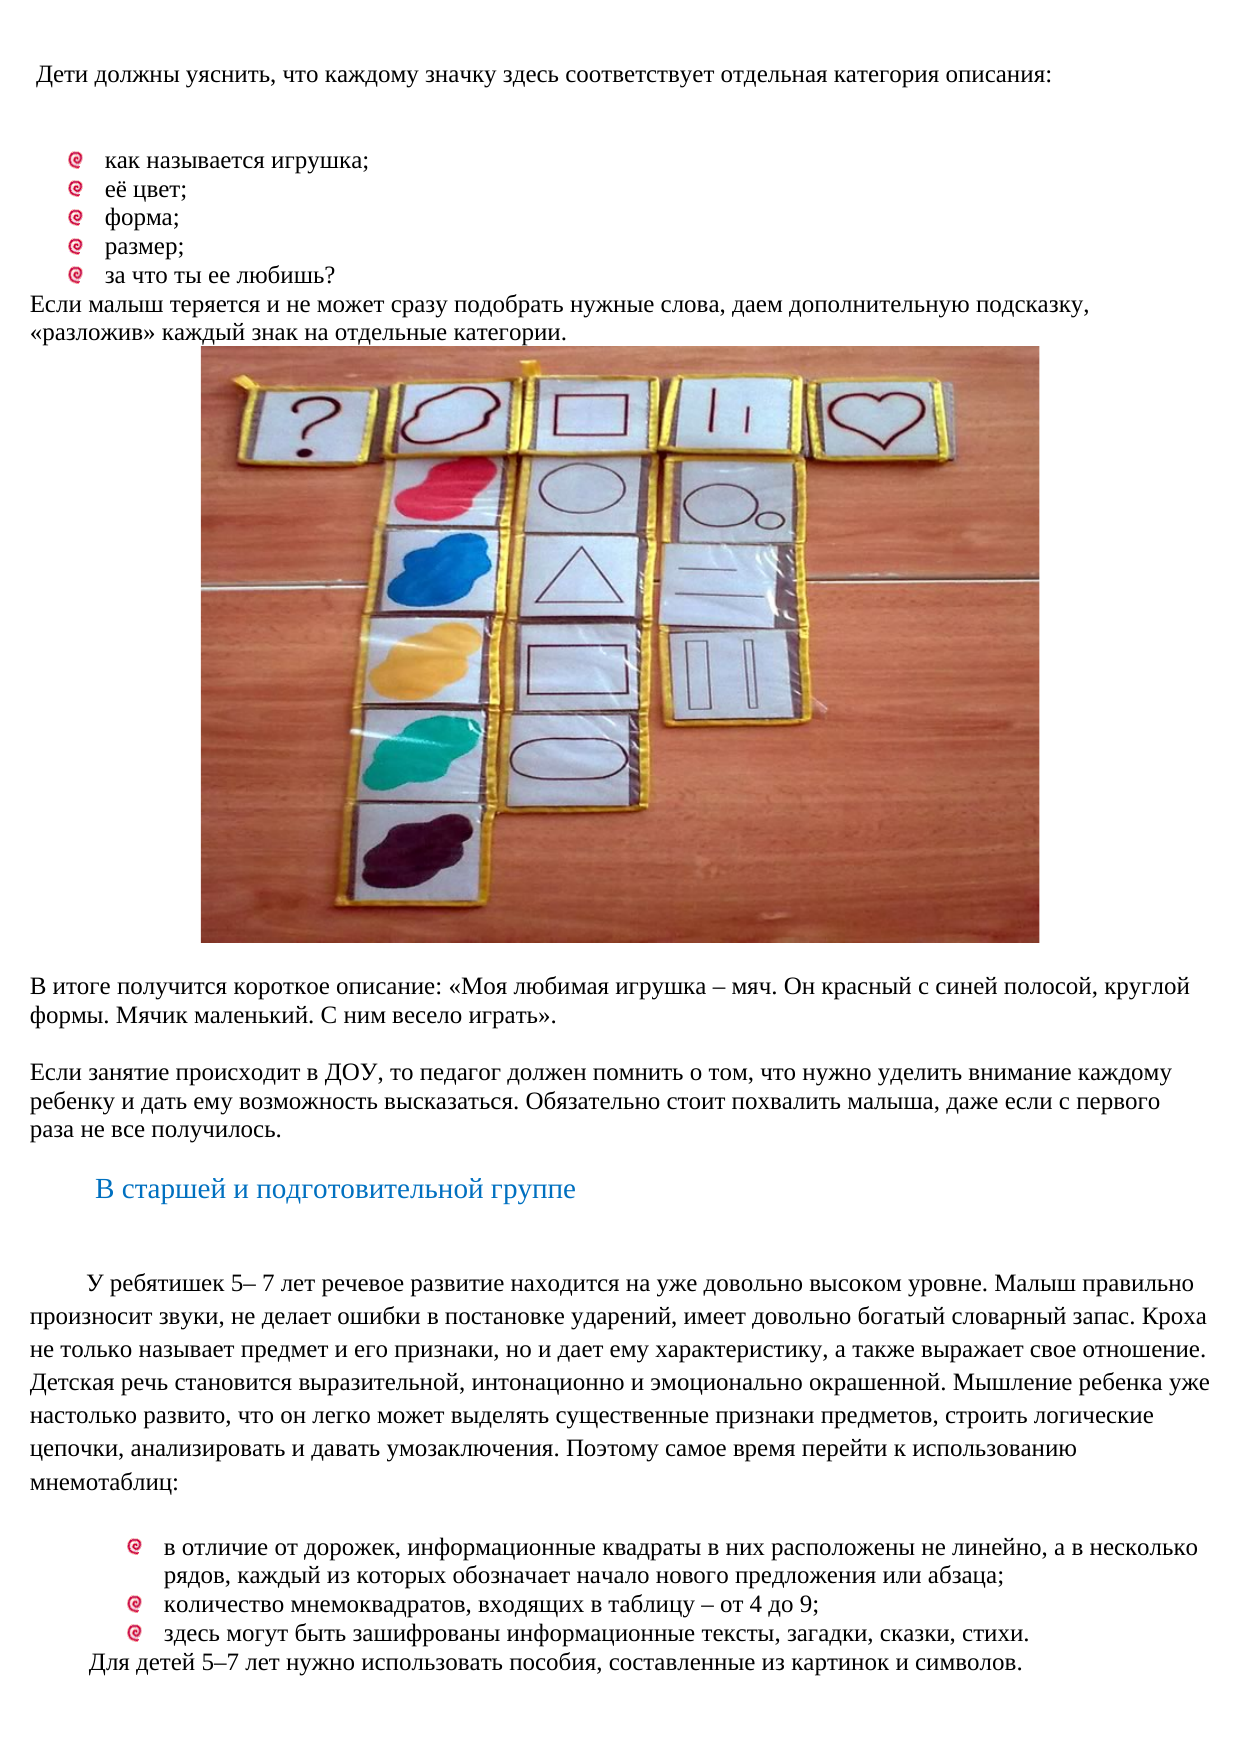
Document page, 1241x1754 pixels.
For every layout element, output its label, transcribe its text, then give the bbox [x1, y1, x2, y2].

picture [68, 151, 84, 169]
text Дети должны уяснить, что каждому значку здесь соответствует отдельная категория описания: [29, 59, 1211, 120]
picture [200, 346, 1040, 943]
list размер; [67, 231, 1211, 260]
list за что ты ее любишь? [67, 260, 1211, 289]
picture [68, 238, 84, 255]
picture [127, 1538, 143, 1555]
list количество мнемоквадратов, входящих в таблицу – от 4 до 9; [126, 1589, 1211, 1618]
list как называется игрушка; [67, 145, 1211, 174]
text Если малыш теряется и не может сразу подобрать нужные слова, даем дополнительную подсказку, «разложив» каждый знак на отдельные категории. [29, 289, 1211, 346]
picture [68, 180, 84, 197]
list здесь могут быть зашифрованы информационные тексты, загадки, сказки, стихи. [126, 1618, 1211, 1647]
list форма; [67, 202, 1211, 231]
text В старшей и подготовительной группе [29, 1171, 1211, 1205]
list в отличие от дорожек, информационные квадраты в них расположены не линейно, а в несколько рядов, каждый из которых обозначает начало нового предложения или абзаца; [126, 1532, 1211, 1589]
text Для детей 5–7 лет нужно использовать пособия, составленные из картинок и символов. [29, 1647, 1211, 1675]
list её цвет; [67, 174, 1211, 202]
picture [127, 1595, 143, 1613]
text У ребятишек 5– 7 лет речевое развитие находится на уже довольно высоком уровне. Малыш правильно произносит звуки, не делает ошибки в постановке ударений, имеет довольно богатый словарный запас. Кроха не только называет предмет и его признаки, но и дает ему характеристику, а также выражает свое отношение. Детская речь становится выразительной, интонационно и эмоционально окрашенной. Мышление ребенка уже настолько развито, что он легко может выделять существенные признаки предметов, строить логические цепочки, анализировать и давать умозаключения. Поэтому самое время перейти к использованию мнемотаблиц: [29, 1231, 1211, 1527]
text Если занятие происходит в ДОУ, то педагог должен помнить о том, что нужно уделить внимание каждому ребенку и дать ему возможность высказаться. Обязательно стоит похвалить малыша, даже если с первого раза не все получилось. [29, 1057, 1211, 1171]
text В итоге получится короткое описание: «Моя любимая игрушка – мяч. Он красный с синей полосой, круглой формы. Мячик маленький. С ним весело играть». [29, 971, 1211, 1057]
picture [68, 266, 84, 284]
picture [68, 209, 84, 226]
picture [127, 1624, 143, 1642]
